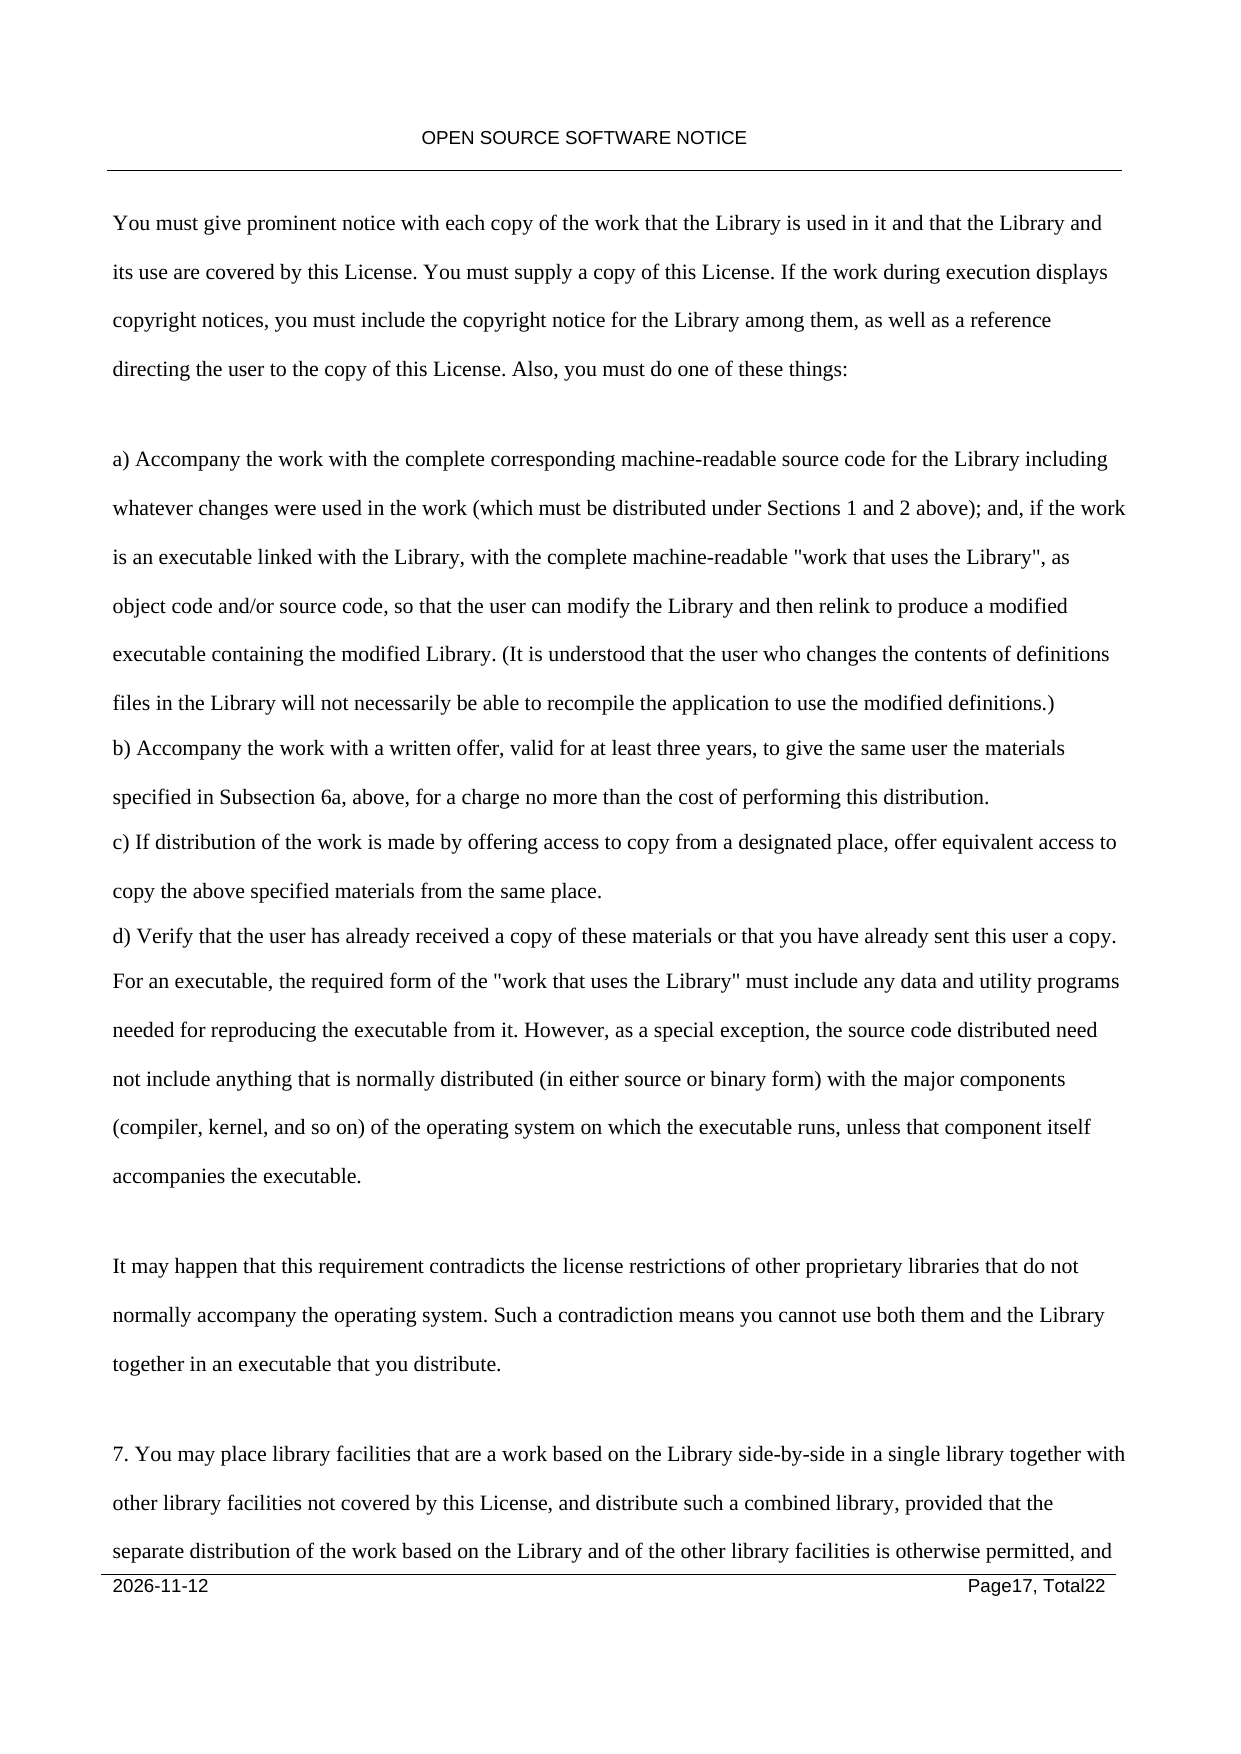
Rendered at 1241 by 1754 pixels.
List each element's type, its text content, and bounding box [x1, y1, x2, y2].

text You must give prominent notice with each copy of the work that the Library is used in it and that the Library and its use are covered by this License. You must supply a copy of this License. If the work during execution displays copyright notices, you must include the copyright notice for the Library among them, as well as a reference directing the user to the copy of this License. Also, you must do one of these things: [112, 206, 1128, 385]
text b) Accompany the work with a written offer, valid for at least three years, to give the same user the materials specified in Subsection 6a, above, for a charge no more than the cost of performing this distribution. [112, 732, 1128, 813]
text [112, 1437, 1128, 1567]
text d) Verify that the user has already received a copy of these materials or that you have already sent this user a copy. [112, 919, 1128, 952]
text c) If distribution of the work is made by offering access to copy from a designated place, offer equivalent access to copy the above specified materials from the same place. [112, 826, 1128, 907]
text It may happen that this requirement contradicts the license restrictions of other proprietary libraries that do not normally accompany the operating system. Such a contradiction means you cannot use both them and the Library together in an executable that you distribute. [112, 1250, 1128, 1380]
text For an executable, the required form of the "work that uses the Library" must include any data and utility programs needed for reproducing the executable from it. However, as a special exception, the source code distributed need not include anything that is normally distributed (in either source or binary form) with the major components (compiler, kernel, and so on) of the operating system on which the executable runs, unless that component itself accompanies the executable. [112, 964, 1128, 1192]
text a) Accompany the work with the complete corresponding machine-readable source code for the Library including whatever changes were used in the work (which must be distributed under Sections 1 and 2 above); and, if the work is an executable linked with the Library, with the complete machine-readable "work that uses the Library", as object code and/or source code, so that the user can modify the Library and then relink to produce a modified executable containing the modified Library. (It is understood that the user who changes the contents of definitions files in the Library will not necessarily be able to recompile the application to use the modified definitions.) [112, 443, 1128, 719]
